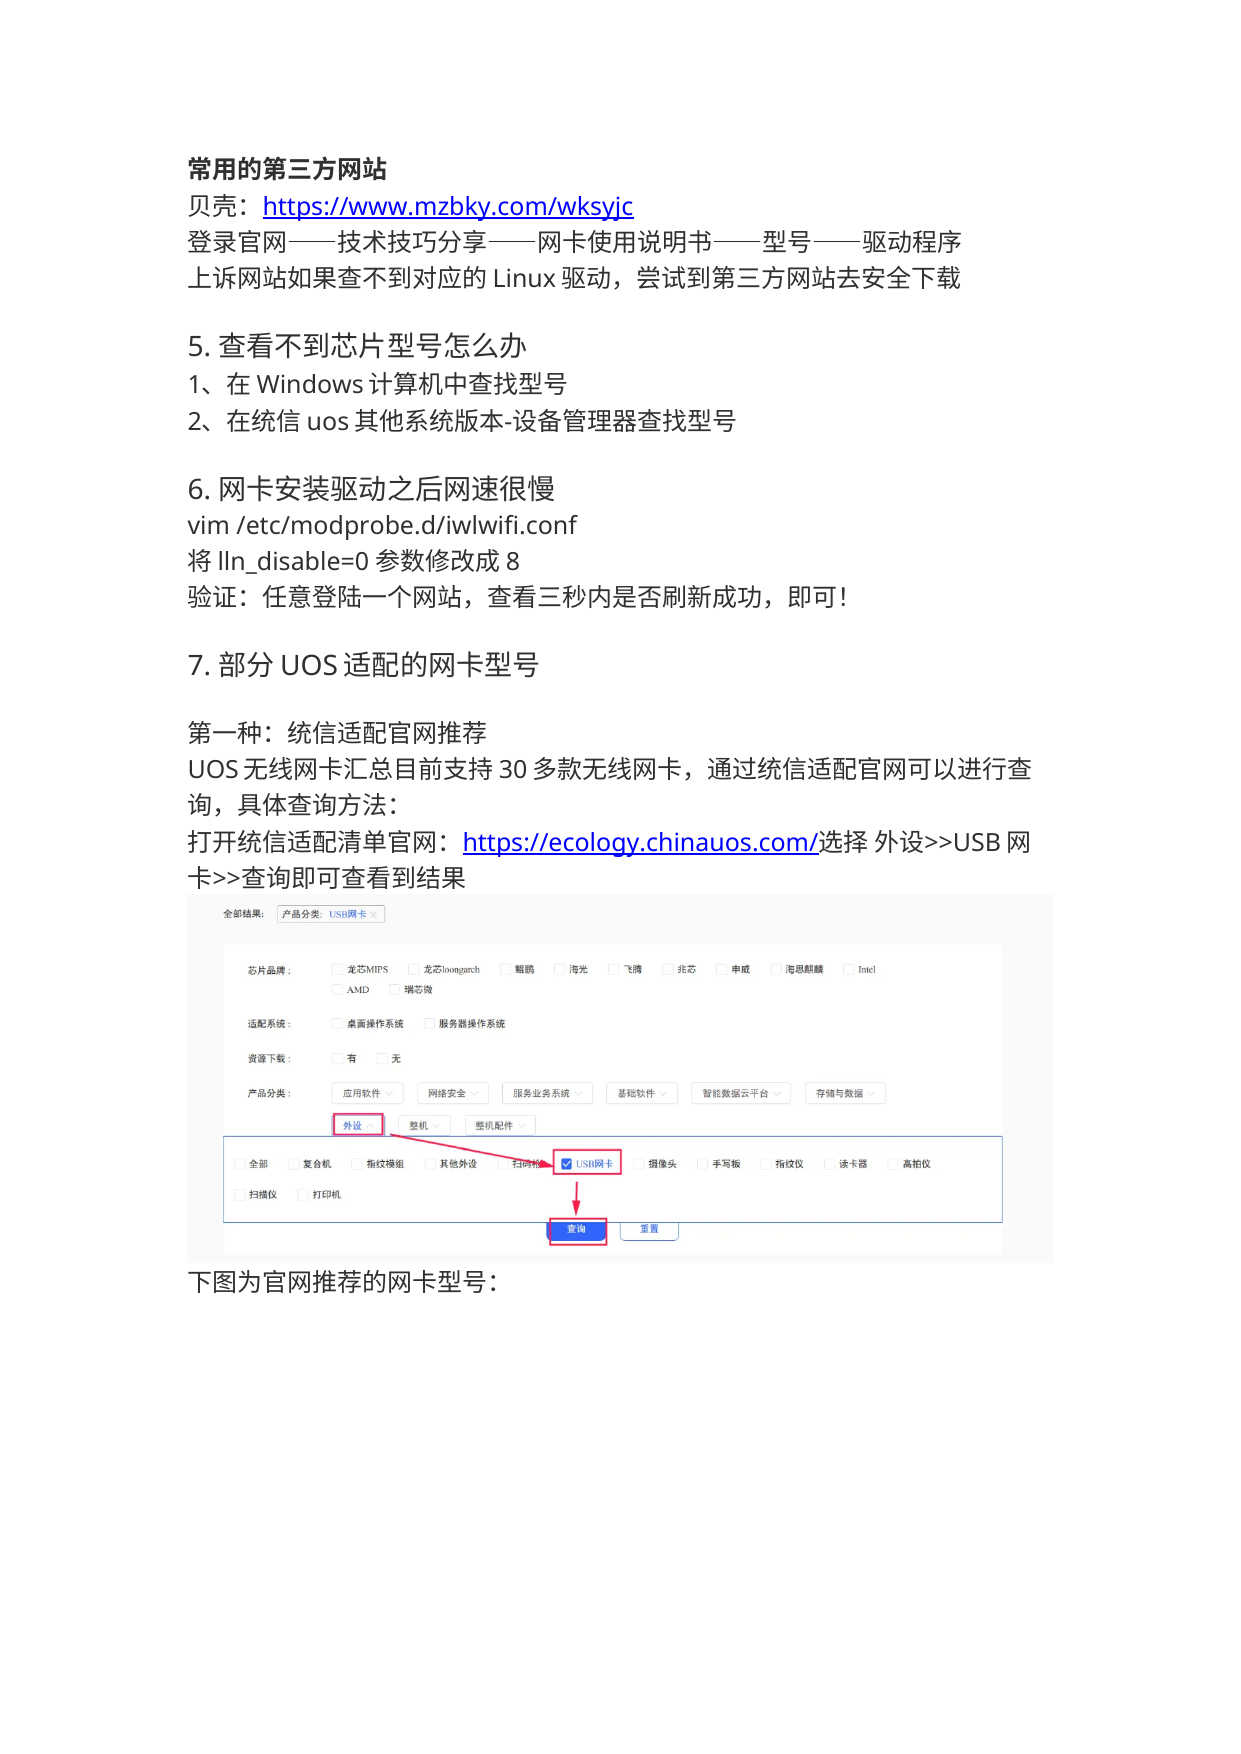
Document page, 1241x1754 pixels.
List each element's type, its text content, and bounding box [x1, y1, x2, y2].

text 打开统信适配清单官网：https://ecology.chinauos.com/选择 外设>>USB网卡>>查询即可查看到结果 [187, 822, 1053, 894]
picture [187, 894, 1053, 1263]
text 6. 网卡安装驱动之后网速很慢 [187, 467, 1053, 507]
text 1、在Windows计算机中查找型号 [187, 365, 1053, 401]
text UOS无线网卡汇总目前支持30多款无线网卡，通过统信适配官网可以进行查询，具体查询方法： [187, 749, 1053, 822]
text 贝壳：https://www.mzbky.com/wksyjc [187, 186, 1053, 222]
text 下图为官网推荐的网卡型号： [187, 1263, 1053, 1298]
text 7. 部分UOS适配的网卡型号 [187, 643, 1053, 684]
text 上诉网站如果查不到对应的Linux驱动，尝试到第三方网站去安全下载 [187, 259, 1053, 295]
text 第一种：统信适配官网推荐 [187, 713, 1053, 749]
text 2、在统信uos其他系统版本-设备管理器查找型号 [187, 401, 1053, 437]
text vim /etc/modprobe.d/iwlwifi.conf [187, 507, 1053, 542]
text 登录官网——技术技巧分享——网卡使用说明书——型号——驱动程序 [187, 222, 1053, 259]
text 5. 查看不到芯片型号怎么办 [187, 324, 1053, 365]
text 将lln_disable=0 参数修改成8 [187, 542, 1053, 578]
text 常用的第三方网站 [187, 150, 1053, 186]
text 验证：任意登陆一个网站，查看三秒内是否刷新成功，即可！ [187, 578, 1053, 614]
